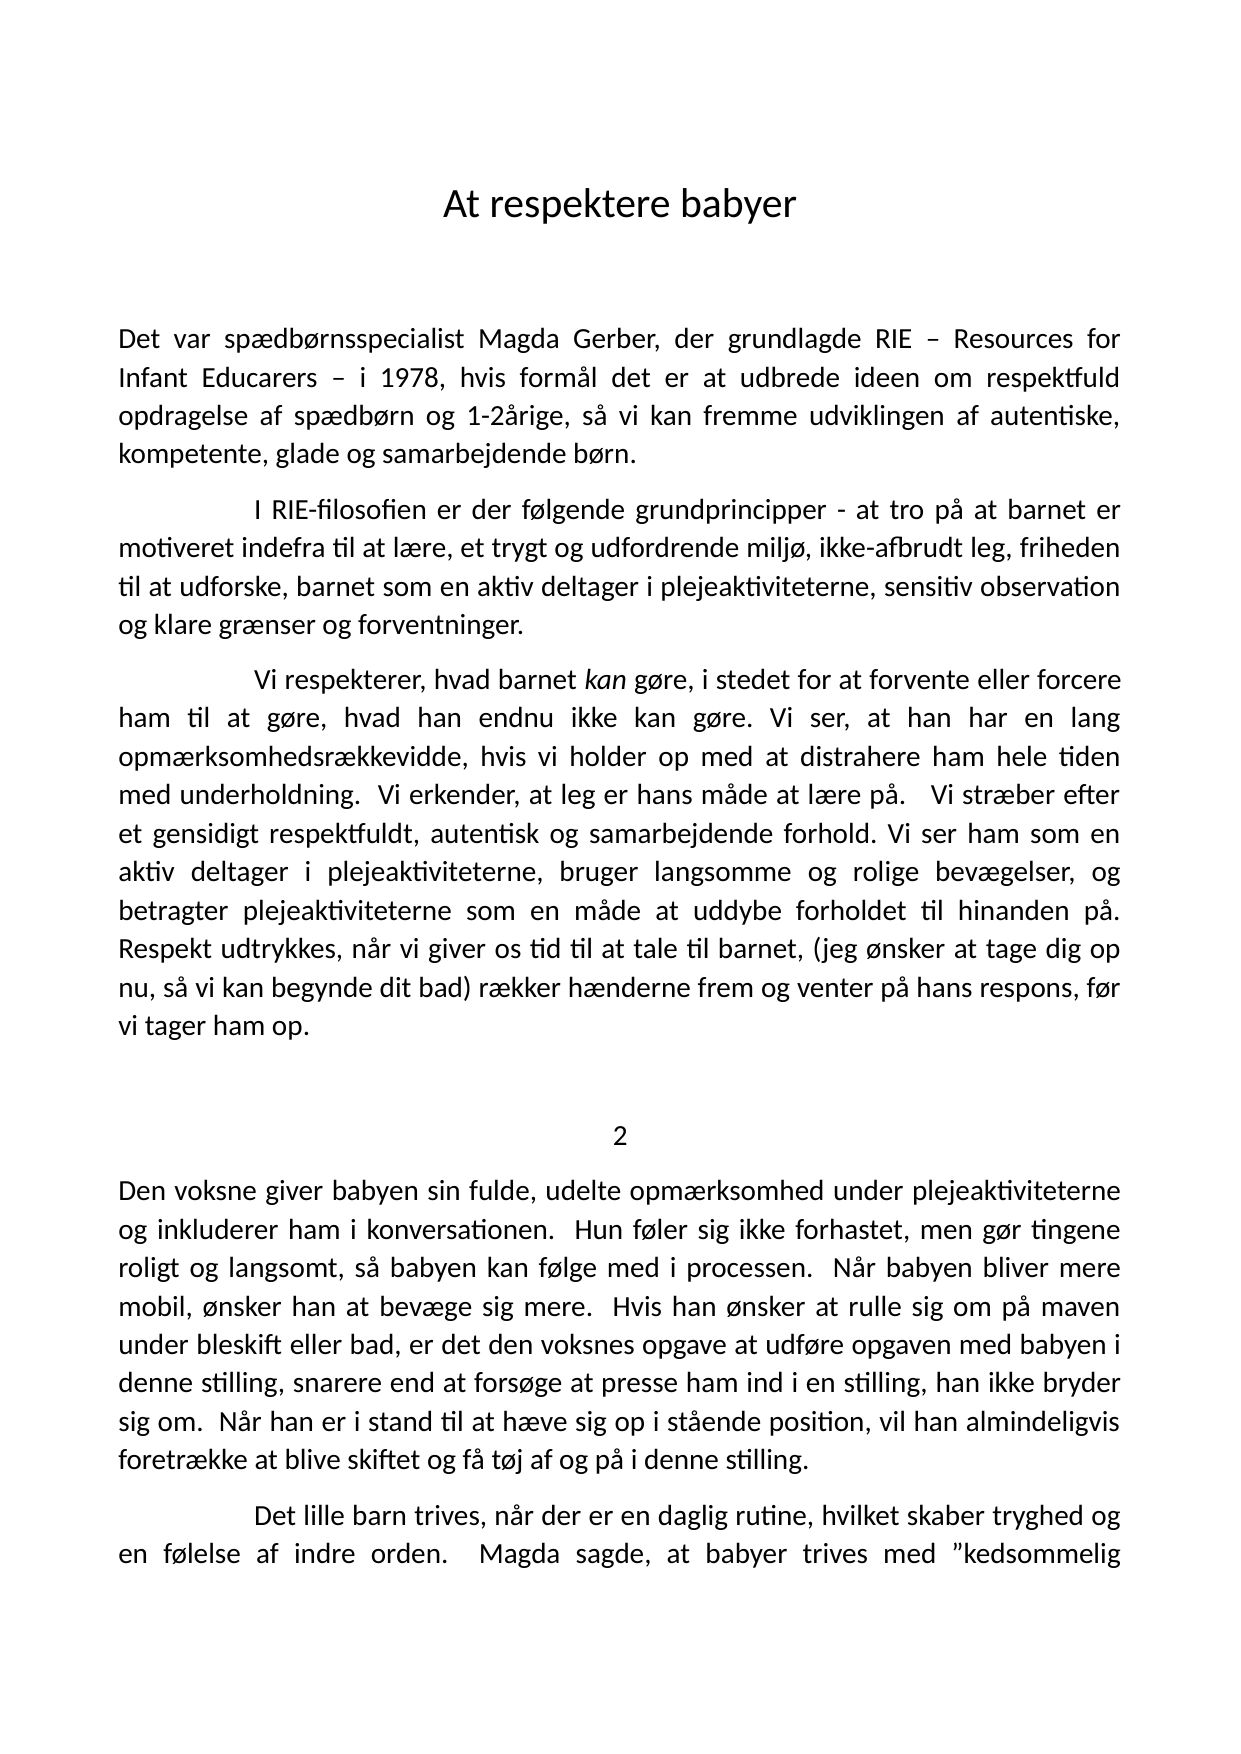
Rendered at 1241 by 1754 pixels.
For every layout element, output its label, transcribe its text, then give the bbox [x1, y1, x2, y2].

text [118, 1497, 1122, 1571]
text Det var spædbørnsspecialist Magda Gerber, der grundlagde RIE – Resources for Infant Educarers – i 1978, hvis formål det er at udbrede ideen om respektfuld opdragelse af spædbørn og 1-2årige, så vi kan fremme udviklingen af autentiske, kompetente, glade og samarbejdende børn. [118, 320, 1122, 471]
text Den voksne giver babyen sin fulde, udelte opmærksomhed under plejeaktiviteterne og inkluderer ham i konversationen. Hun føler sig ikke forhastet, men gør tingene roligt og langsomt, så babyen kan følge med i processen. Når babyen bliver mere mobil, ønsker han at bevæge sig mere. Hvis han ønsker at rulle sig om på maven under bleskift eller bad, er det den voksnes opgave at udføre opgaven med babyen i denne stilling, snarere end at forsøge at presse ham ind i en stilling, han ikke bryder sig om. Når han er i stand til at hæve sig op i stående position, vil han almindeligvis foretrække at blive skiftet og få tøj af og på i denne stilling. [118, 1172, 1122, 1477]
text 2 [118, 1117, 1122, 1153]
text Vi respekterer, hvad barnet kan gøre, i stedet for at forvente eller forcere ham til at gøre, hvad han endnu ikke kan gøre. Vi ser, at han har en lang opmærksomhedsrækkevidde, hvis vi holder op med at distrahere ham hele tiden med underholdning. Vi erkender, at leg er hans måde at lære på. Vi stræber efter et gensidigt respektfuldt, autentisk og samarbejdende forhold. Vi ser ham som en aktiv deltager i plejeaktiviteterne, bruger langsomme og rolige bevægelser, og betragter plejeaktiviteterne som en måde at uddybe forholdet til hinanden på. Respekt udtrykkes, når vi giver os tid til at tale til barnet, (jeg ønsker at tage dig op nu, så vi kan begynde dit bad) rækker hænderne frem og venter på hans respons, før vi tager ham op. [118, 661, 1122, 1043]
text I RIE-filosofien er der følgende grundprincipper - at tro på at barnet er motiveret indefra til at lære, et trygt og udfordrende miljø, ikke-afbrudt leg, friheden til at udforske, barnet som en aktiv deltager i plejeaktiviteterne, sensitiv observation og klare grænser og forventninger. [118, 491, 1122, 642]
text At respektere babyer [118, 177, 1122, 228]
